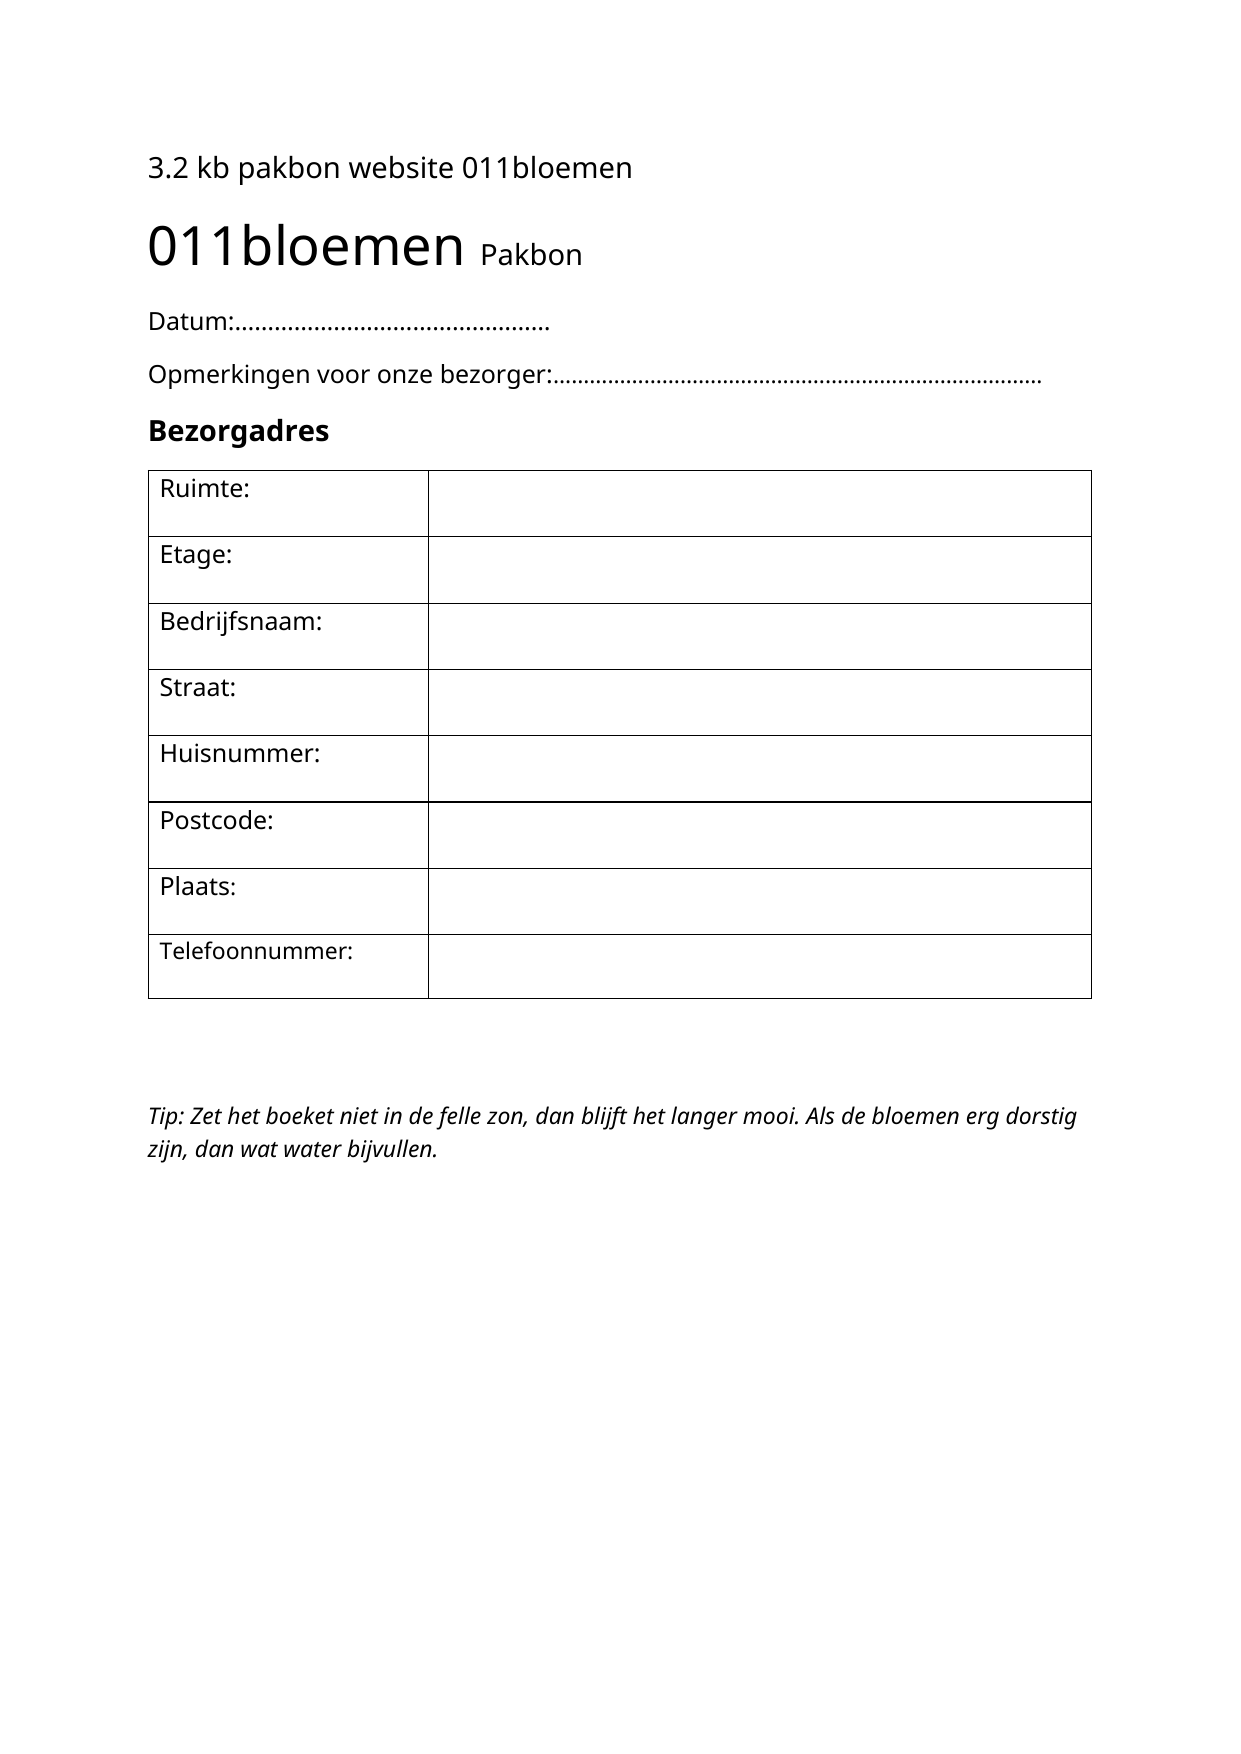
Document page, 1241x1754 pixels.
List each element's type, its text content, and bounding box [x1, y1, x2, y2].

text Tip: Zet het boeket niet in de felle zon, dan blijft het langer mooi. Als de bloemen erg dorstig zijn, dan wat water bijvullen. [148, 1099, 1093, 1164]
table_cell Straat: [149, 670, 428, 735]
text Opmerkingen voor onze bezorger:……………………………………………………………………… [148, 357, 1093, 391]
table_cell Telefoonnummer: [149, 935, 428, 998]
table_header Ruimte: [149, 471, 428, 536]
table_header [429, 471, 1091, 536]
table_cell Etage: [149, 537, 428, 602]
table_cell [429, 736, 1091, 801]
table_cell [429, 803, 1091, 868]
table_cell [429, 935, 1091, 998]
table_cell [429, 670, 1091, 735]
text Datum:………………………………………… [148, 303, 1093, 337]
table_cell Plaats: [149, 869, 428, 934]
table_cell Postcode: [149, 803, 428, 868]
text 3.2 kb pakbon website 011bloemen [148, 148, 1093, 187]
table_cell [429, 869, 1091, 934]
table_cell Bedrijfsnaam: [149, 604, 428, 669]
text 011bloemen Pakbon [148, 207, 1093, 281]
table_cell [429, 537, 1091, 602]
table_cell [429, 604, 1091, 669]
text Bezorgadres [148, 410, 1093, 450]
table_cell Huisnummer: [149, 736, 428, 801]
